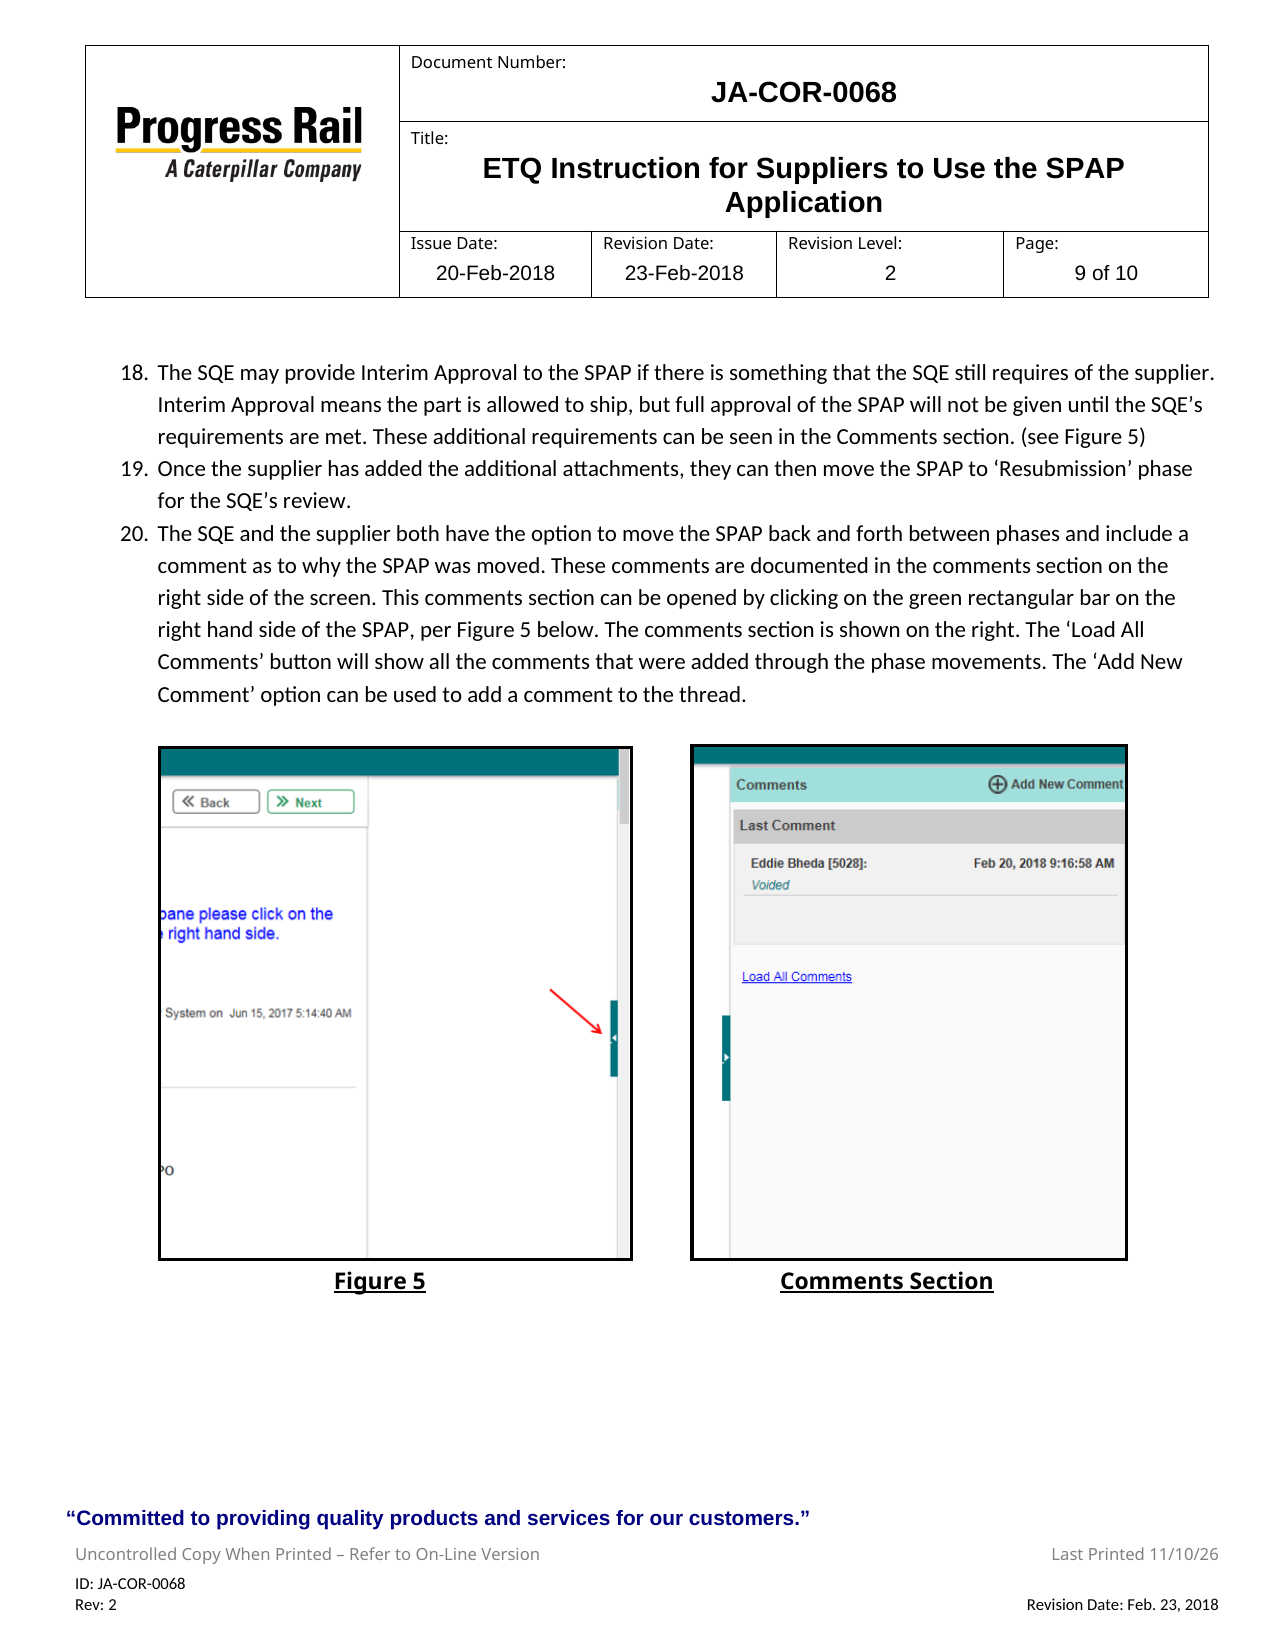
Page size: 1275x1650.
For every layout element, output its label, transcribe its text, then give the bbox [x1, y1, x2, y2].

list Figure 5 Comments Section [157, 1265, 1219, 1296]
picture [115, 107, 362, 182]
picture [161, 749, 630, 1258]
picture [694, 747, 1125, 1258]
list The SQE and the supplier both have the option to move the SPAP back and forth between phases and include a comment as to why the SPAP was moved. These comments are documented in the comments section on the right side of the screen. This comments section can be opened by clicking on the green rectangular bar on the right hand side of the SPAP, per Figure 5 below. The comments section is shown on the right. The ‘Load All Comments’ button will show all the comments that were added through the phase movements. The ‘Add New Comment’ option can be used to add a comment to the thread. [120, 519, 1219, 708]
list The SQE may provide Interim Approval to the SPAP if there is something that the SQE still requires of the supplier. Interim Approval means the part is allowed to ship, but full approval of the SPAP will not be given until the SQE’s requirements are met. These additional requirements can be seen in the Comments section. (see Figure 5) [120, 358, 1219, 450]
list Once the supplier has added the additional attachments, they can then move the SPAP to ‘Resubmission’ phase for the SQE’s review. [120, 454, 1219, 514]
